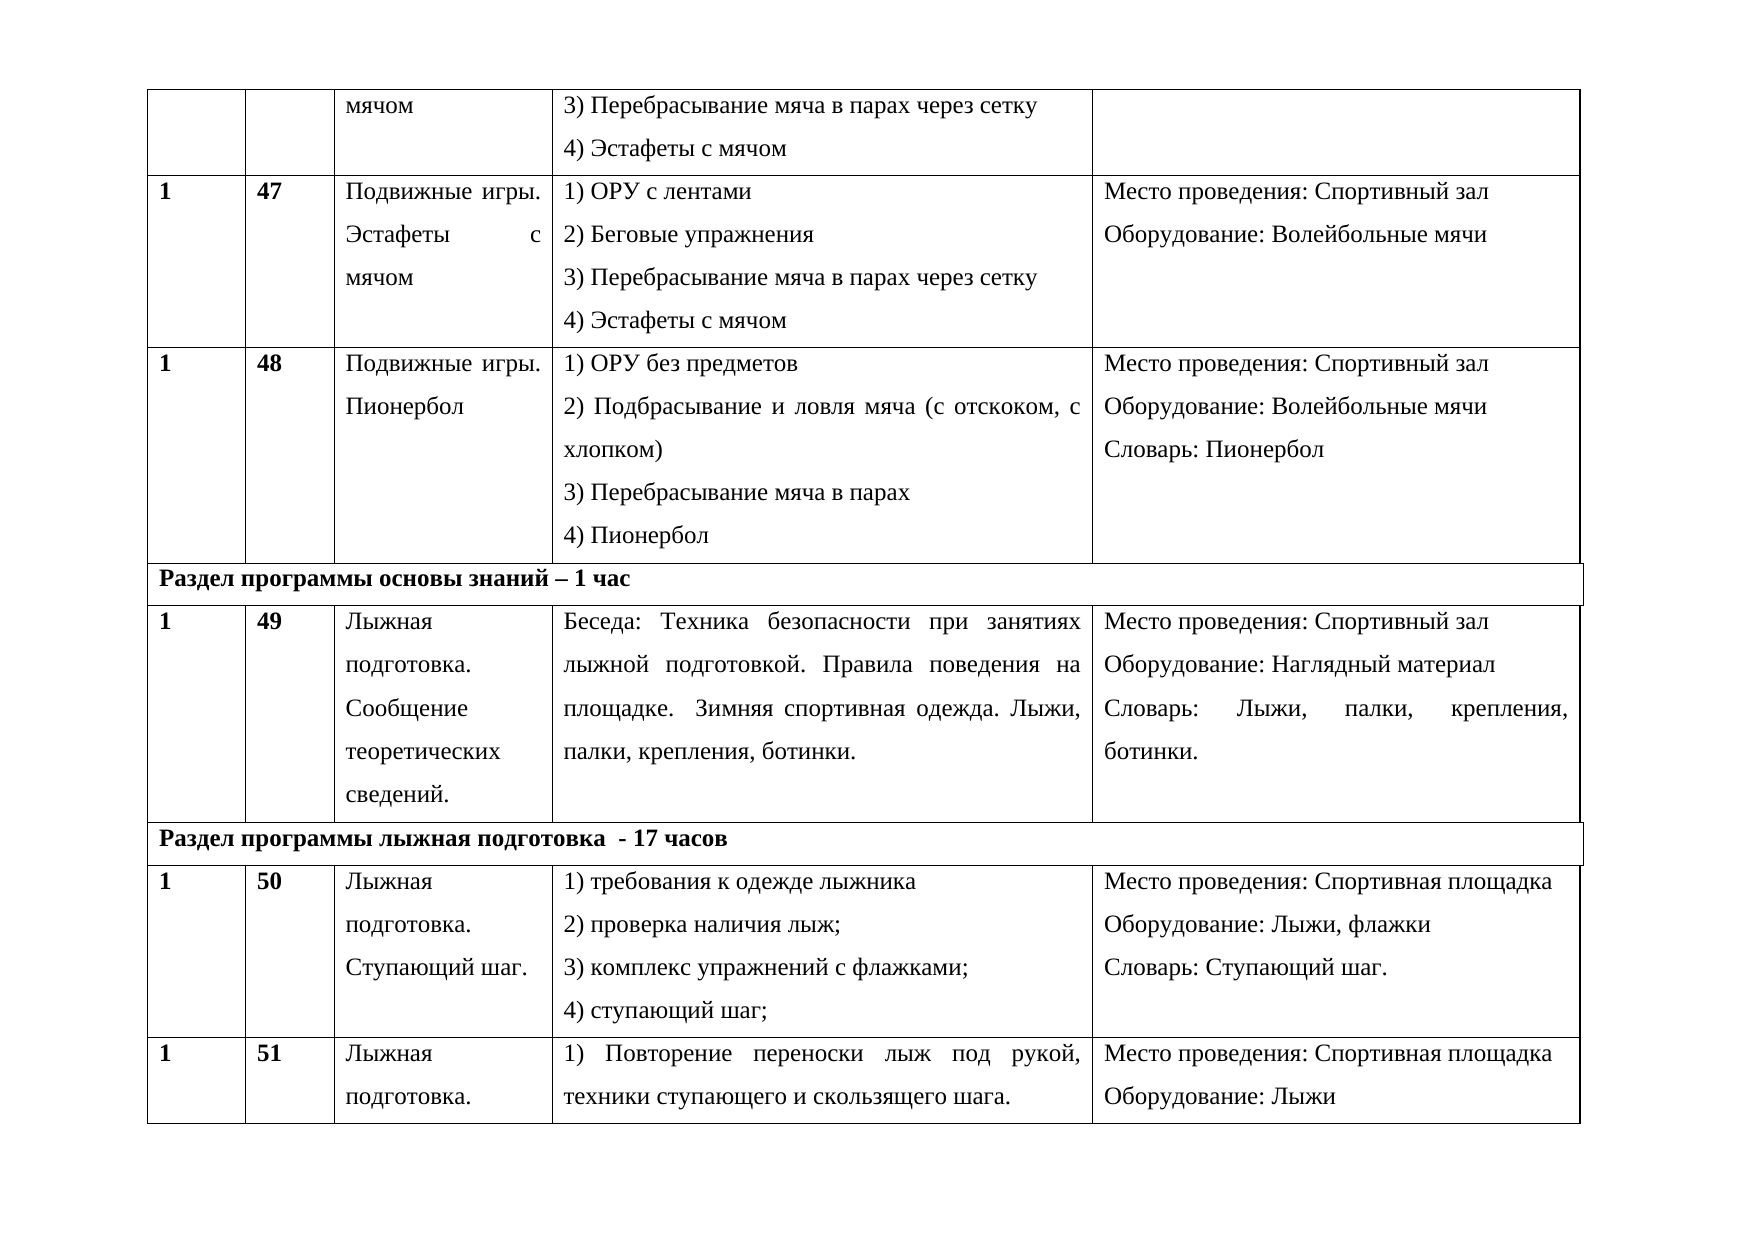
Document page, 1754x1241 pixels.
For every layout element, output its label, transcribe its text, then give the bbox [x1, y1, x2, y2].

table_cell 1 [148, 90, 245, 175]
table_cell Беседа: Техника безопасности при занятиях лыжной подготовкой. Правила поведения на площадке. Зимняя спортивная одежда. Лыжи, палки, крепления, ботинки. [553, 606, 1092, 822]
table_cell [1093, 1038, 1579, 1123]
table_cell 1 [148, 866, 245, 1037]
table_cell Лыжная подготовка. Сообщение теоретических сведений. [335, 606, 552, 822]
table_cell 48 [246, 348, 334, 562]
table_cell 50 [246, 866, 334, 1037]
table_cell Лыжная подготовка. Ступающий шаг. [335, 866, 552, 1037]
table_cell Подвижные игры. Эстафеты с мячом [335, 176, 552, 347]
table_cell Место проведения: Спортивная площадка Оборудование: Лыжи, флажки Словарь: Ступающий шаг. [1093, 866, 1579, 1037]
table_cell 46 [246, 90, 334, 175]
table_cell Место проведения: Спортивный зал Оборудование: Наглядный материал Словарь: Лыжи, палки, крепления, ботинки. [1093, 606, 1579, 822]
table_cell 1 [148, 348, 245, 562]
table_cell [335, 90, 552, 175]
table_cell Раздел программы лыжная подготовка - 17 часов [148, 823, 1583, 865]
table_cell Подвижные игры. Пионербол [335, 348, 552, 562]
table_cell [553, 1038, 1092, 1123]
table_cell 1) требования к одежде лыжника 2) проверка наличия лыж; 3) комплекс упражнений с флажками; 4) ступающий шаг; [553, 866, 1092, 1037]
table_cell 1) ОРУ с лентами 2) Беговые упражнения 3) Перебрасывание мяча в парах через сетку 4) Эстафеты с мячом [553, 176, 1092, 347]
table_cell Место проведения: Спортивный зал Оборудование: Волейбольные мячи [1093, 176, 1579, 347]
table_cell 1 [148, 1038, 245, 1123]
table_cell 1 [148, 606, 245, 822]
table_cell Место проведения: Спортивный зал Оборудование: Волейбольные мячи Словарь: Пионербол [1093, 348, 1579, 562]
table_cell 49 [246, 606, 334, 822]
table_cell 47 [246, 176, 334, 347]
table_cell 1 [148, 176, 245, 347]
table_cell Раздел программы основы знаний – 1 час [148, 564, 1583, 605]
table_cell 1) ОРУ без предметов 2) Подбрасывание и ловля мяча (с отскоком, с хлопком) 3) Перебрасывание мяча в парах 4) Пионербол [553, 348, 1092, 562]
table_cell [335, 1038, 552, 1123]
table_cell 51 [246, 1038, 334, 1123]
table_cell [1093, 90, 1579, 175]
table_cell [553, 90, 1092, 175]
